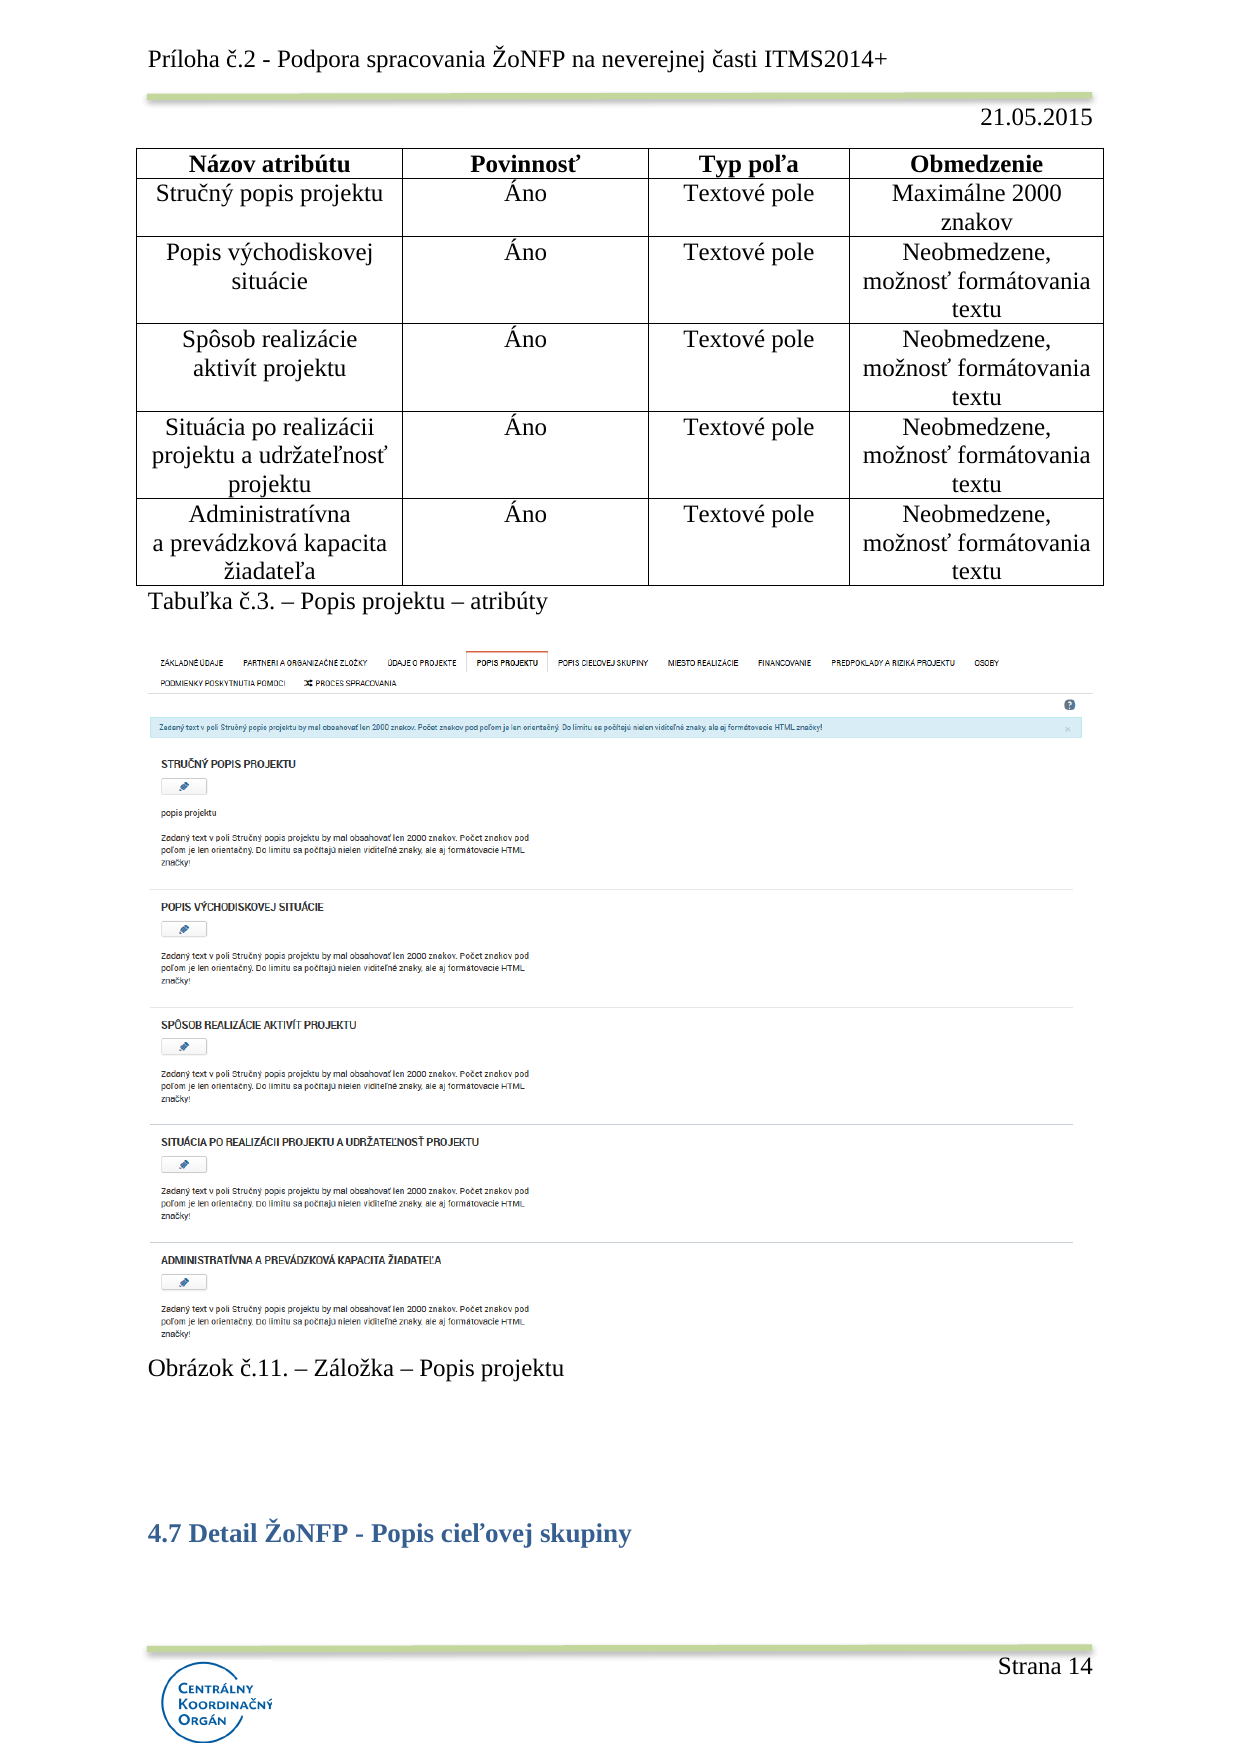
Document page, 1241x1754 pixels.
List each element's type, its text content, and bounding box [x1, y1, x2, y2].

table_cell Áno [403, 179, 648, 236]
table_cell Textové pole [649, 237, 849, 323]
table_cell Maximálne 2000 znakov [850, 179, 1103, 236]
table_cell Áno [403, 324, 648, 411]
table_cell Áno [403, 499, 648, 585]
table_cell Administratívna a prevádzková kapacita žiadateľa [137, 499, 402, 585]
table_cell Neobmedzene, možnosť formátovania textu [850, 499, 1103, 585]
table_cell Textové pole [649, 179, 849, 236]
table_cell Neobmedzene, možnosť formátovania textu [850, 412, 1103, 498]
table_header Obmedzenie [850, 149, 1103, 177]
text Obrázok č.11. – Záložka – Popis projektu [148, 1353, 1093, 1382]
table_cell Situácia po realizácii projektu a udržateľnosť projektu [137, 412, 402, 498]
text 4.7 Detail ŽoNFP - Popis cieľovej skupiny [148, 1517, 1093, 1548]
table_cell Popis východiskovej situácie [137, 237, 402, 323]
picture [159, 1660, 272, 1742]
table_cell Áno [403, 237, 648, 323]
table_cell Spôsob realizácie aktivít projektu [137, 324, 402, 411]
table_cell Neobmedzene, možnosť formátovania textu [850, 237, 1103, 323]
picture [147, 643, 1093, 1353]
table_cell Textové pole [649, 499, 849, 585]
table_cell Neobmedzene, možnosť formátovania textu [850, 324, 1103, 411]
table_cell Textové pole [649, 324, 849, 411]
table_cell Áno [403, 412, 648, 498]
table_header Povinnosť [403, 149, 648, 177]
table_header Typ poľa [649, 149, 849, 177]
text Tabuľka č.3. – Popis projektu – atribúty [148, 586, 1093, 615]
table_header Názov atribútu [137, 149, 402, 177]
table_cell Textové pole [649, 412, 849, 498]
table_cell Stručný popis projektu [137, 179, 402, 236]
